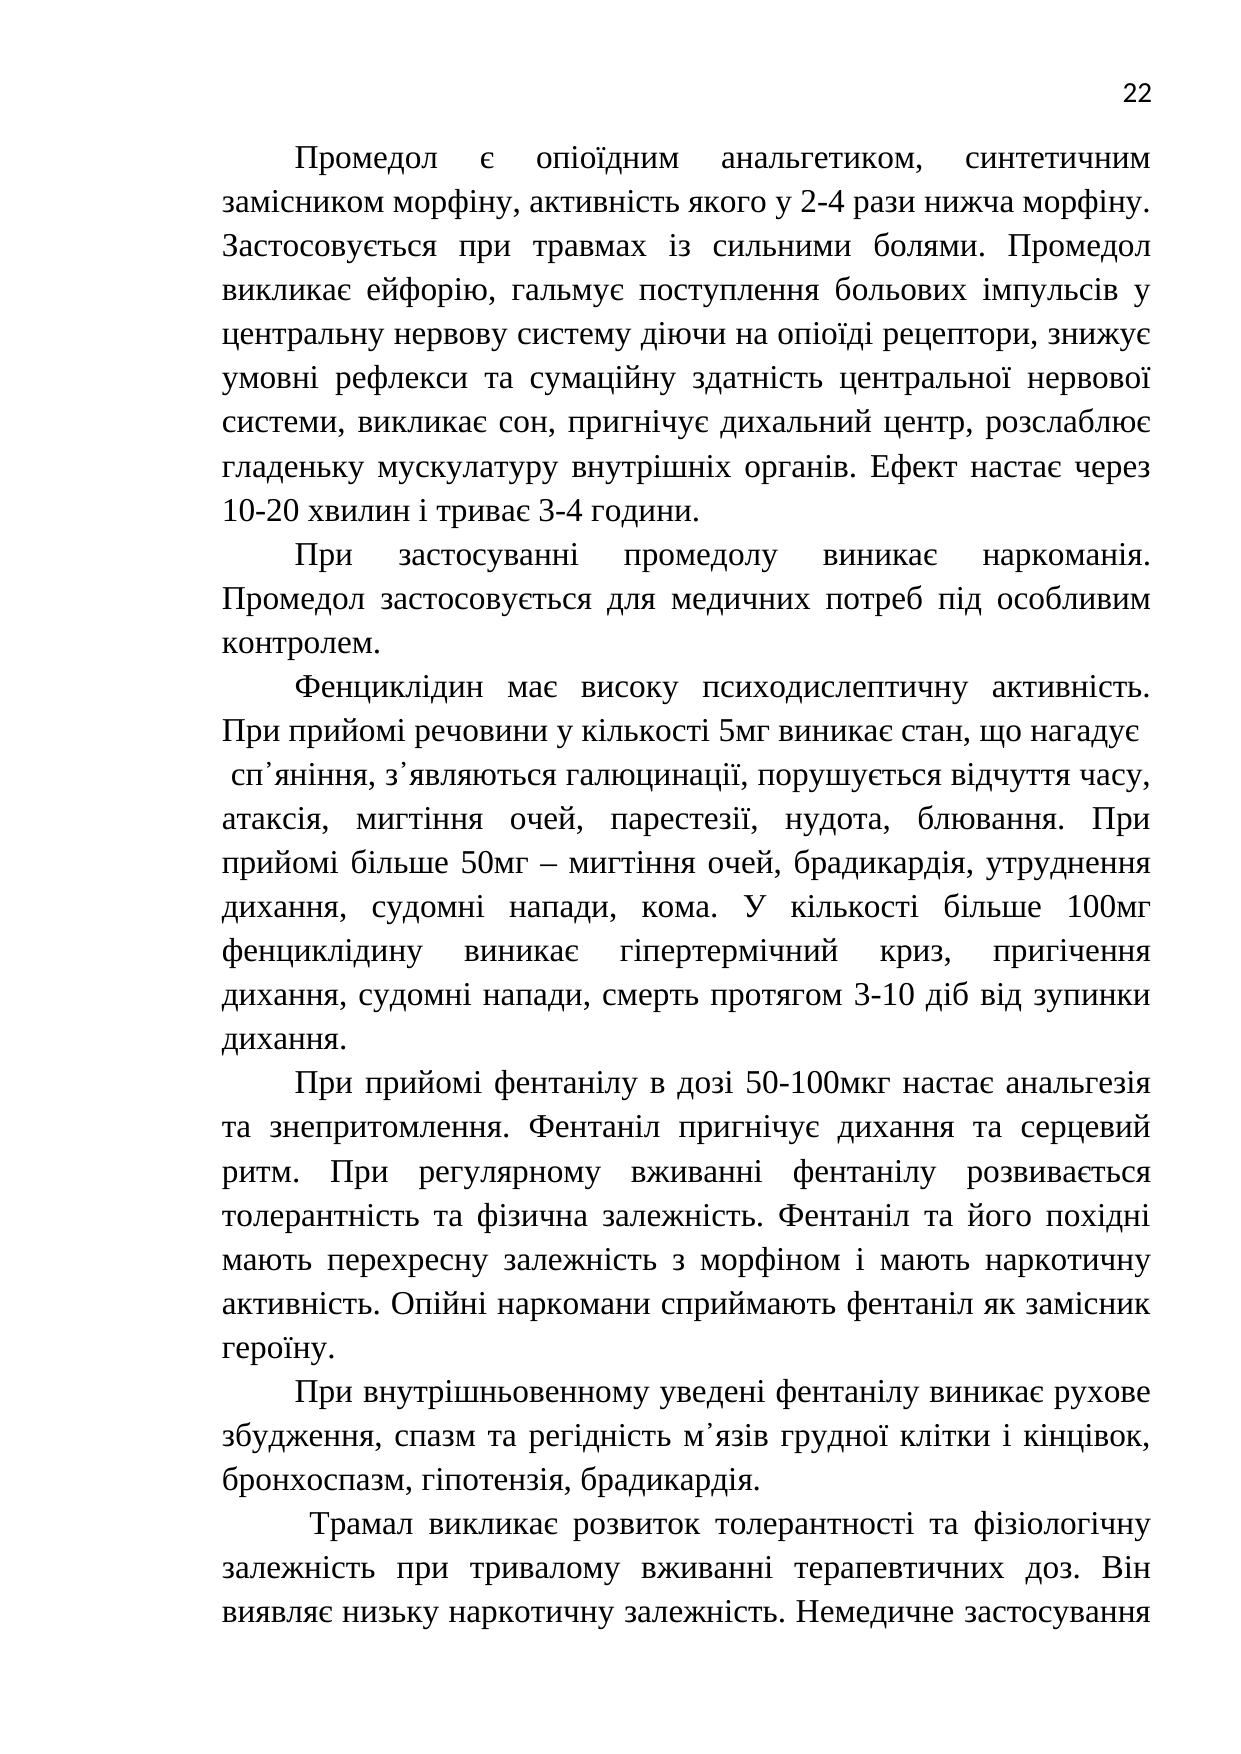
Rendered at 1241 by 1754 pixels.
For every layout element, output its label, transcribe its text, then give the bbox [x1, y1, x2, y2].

list Промедол є опіоїдним анальгетиком, синтетичним замісником морфіну, активність якого у 2-4 рази нижча морфіну. Застосовується при травмах із сильними болями. Промедол викликає ейфорію, гальмує поступлення больових імпульсів у центральну нервову систему діючи на опіоїді рецептори, знижує умовні рефлекси та сумаційну здатність центральної нервової системи, викликає сон, пригнічує дихальний центр, розслаблює гладеньку мускулатуру внутрішніх органів. Ефект настає через 10-20 хвилин і триває 3-4 години. [222, 137, 1152, 528]
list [222, 1503, 1152, 1630]
list Фенциклідин має високу психодислептичну активність. При прийомі речовини у кількості 5мг виникає стан, що нагадує [222, 666, 1152, 748]
list сп᾽яніння, з᾽являються галюцинації, порушується відчуття часу, атаксія, мигтіння очей, парестезії, нудота, блювання. При прийомі більше 50мг – мигтіння очей, брадикардія, утруднення дихання, судомні напади, кома. У кількості більше 100мг фенциклідину виникає гіпертермічний криз, пригічення дихання, судомні напади, смерть протягом 3-10 діб від зупинки дихання. [222, 754, 1152, 1057]
list При застосуванні промедолу виникає наркоманія. Промедол застосовується для медичних потреб під особливим контролем. [222, 534, 1152, 660]
list При внутрішньовенному уведені фентанілу виникає рухове збудження, спазм та регідність м᾽язів грудної клітки і кінцівок, бронхоспазм, гіпотензія, брадикардія. [222, 1371, 1152, 1498]
list При прийомі фентанілу в дозі 50-100мкг настає анальгезія та знепритомлення. Фентаніл пригнічує дихання та серцевий ритм. При регулярному вживанні фентанілу розвивається толерантність та фізична залежність. Фентаніл та його похідні мають перехресну залежність з морфіном і мають наркотичну активність. Опійні наркомани сприймають фентаніл як замісник героїну. [222, 1063, 1152, 1365]
